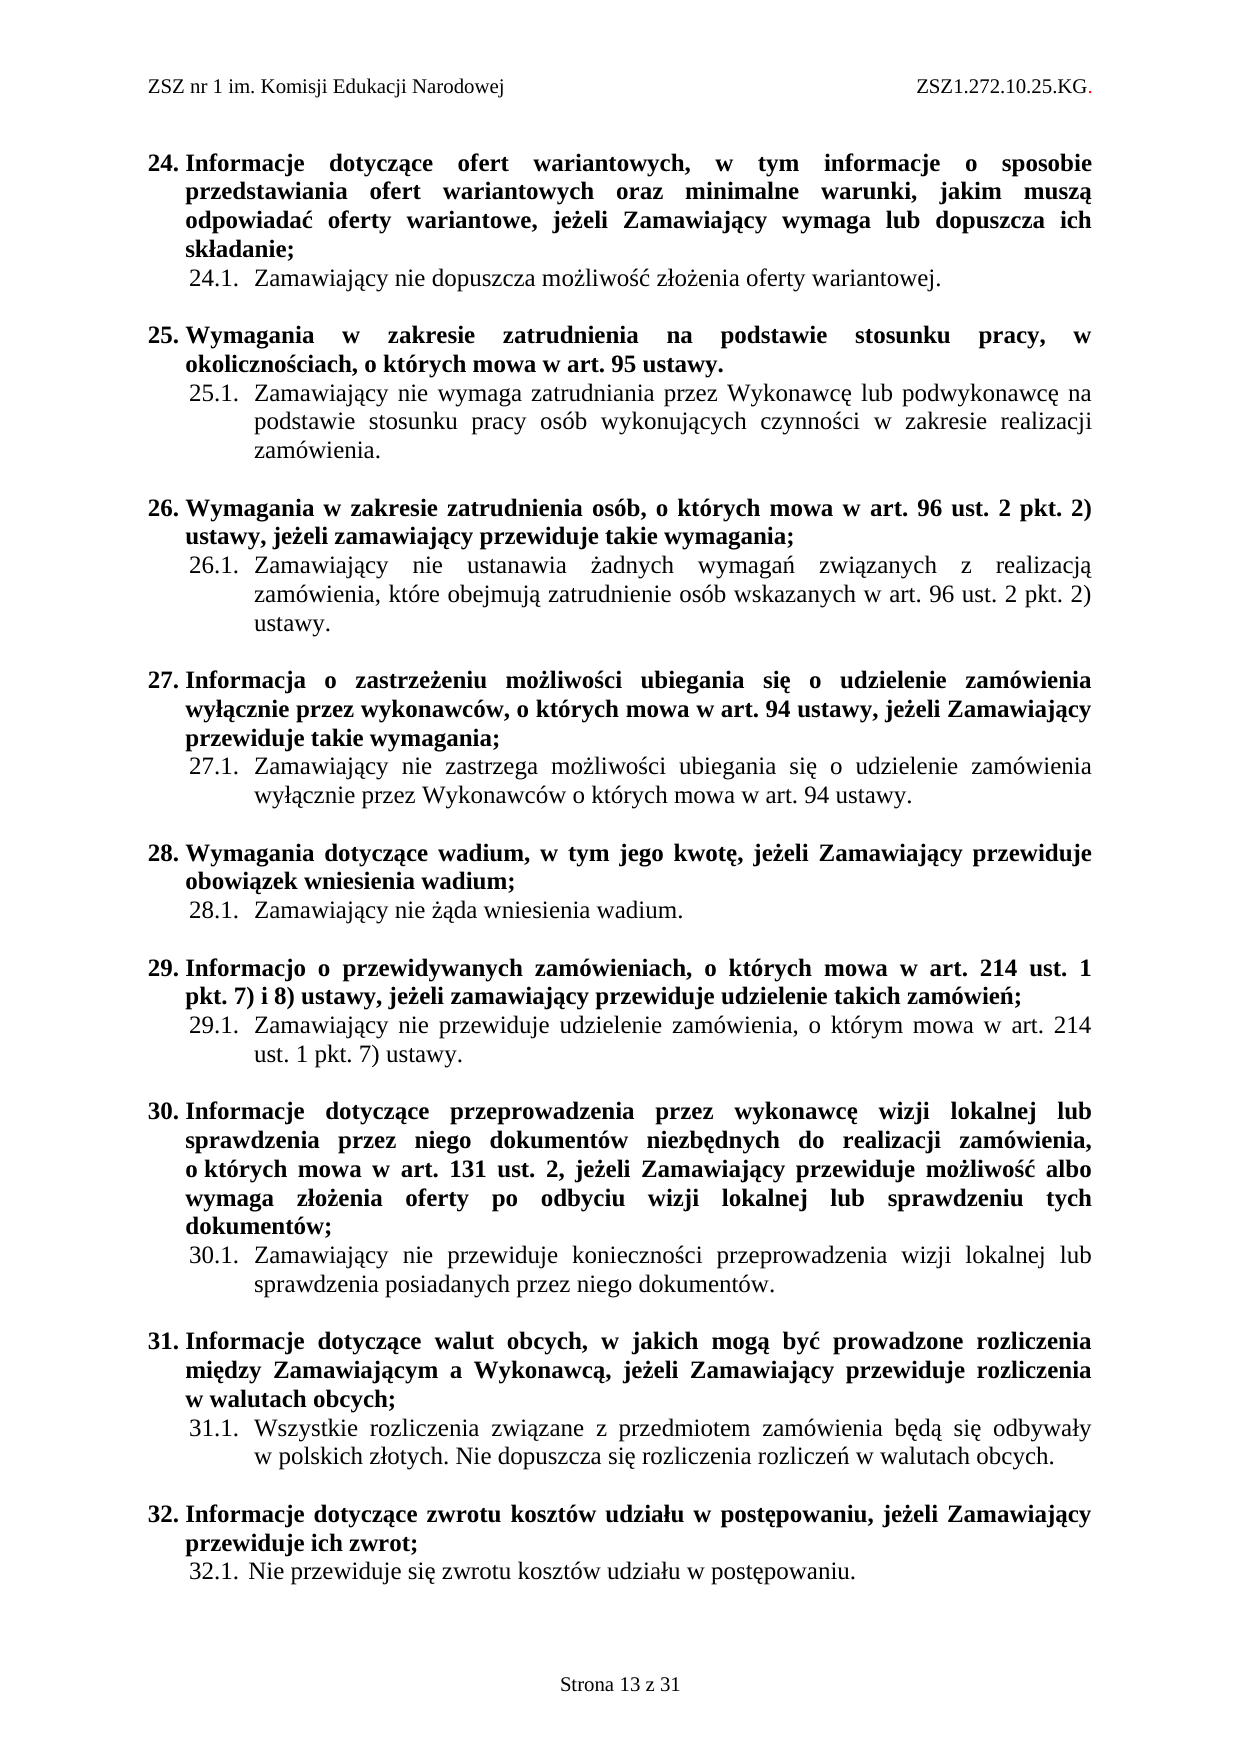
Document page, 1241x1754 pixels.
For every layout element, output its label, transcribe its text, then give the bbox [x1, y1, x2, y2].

list Nie przewiduje się zwrotu kosztów udziału w postępowaniu. [189, 1556, 1093, 1585]
list Informacja o zastrzeżeniu możliwości ubiegania się o udzielenie zamówienia wyłącznie przez wykonawców, o których mowa w art. 94 ustawy, jeżeli Zamawiający przewiduje takie wymagania; [148, 665, 1093, 751]
list Zamawiający nie przewiduje konieczności przeprowadzenia wizji lokalnej lub sprawdzenia posiadanych przez niego dokumentów. [189, 1240, 1093, 1298]
list Wszystkie rozliczenia związane z przedmiotem zamówienia będą się odbywały w polskich złotych. Nie dopuszcza się rozliczenia rozliczeń w walutach obcych. [189, 1413, 1093, 1470]
list Wymagania w zakresie zatrudnienia osób, o których mowa w art. 96 ust. 2 pkt. 2) ustawy, jeżeli zamawiający przewiduje takie wymagania; [148, 493, 1093, 550]
list Informacje dotyczące ofert wariantowych, w tym informacje o sposobie przedstawiania ofert wariantowych oraz minimalne warunki, jakim muszą odpowiadać oferty wariantowe, jeżeli Zamawiający wymaga lub dopuszcza ich składanie; [148, 148, 1093, 263]
list Zamawiający nie ustanawia żadnych wymagań związanych z realizacją zamówienia, które obejmują zatrudnienie osób wskazanych w art. 96 ust. 2 pkt. 2) ustawy. [189, 550, 1093, 636]
list Zamawiający nie przewiduje udzielenie zamówienia, o którym mowa w art. 214 ust. 1 pkt. 7) ustawy. [189, 1010, 1093, 1068]
list Informacje dotyczące walut obcych, w jakich mogą być prowadzone rozliczenia między Zamawiającym a Wykonawcą, jeżeli Zamawiający przewiduje rozliczenia w walutach obcych; [148, 1326, 1093, 1413]
list Informacje dotyczące zwrotu kosztów udziału w postępowaniu, jeżeli Zamawiający przewiduje ich zwrot; [148, 1499, 1093, 1556]
list Zamawiający nie żąda wniesienia wadium. [189, 895, 1093, 924]
list Informacjo o przewidywanych zamówieniach, o których mowa w art. 214 ust. 1 pkt. 7) i 8) ustawy, jeżeli zamawiający przewiduje udzielenie takich zamówień; [148, 953, 1093, 1010]
list Wymagania w zakresie zatrudnienia na podstawie stosunku pracy, w okolicznościach, o których mowa w art. 95 ustawy. [148, 320, 1093, 378]
list Wymagania dotyczące wadium, w tym jego kwotę, jeżeli Zamawiający przewiduje obowiązek wniesienia wadium; [148, 838, 1093, 895]
list Zamawiający nie dopuszcza możliwość złożenia oferty wariantowej. [189, 263, 1093, 291]
list Zamawiający nie zastrzega możliwości ubiegania się o udzielenie zamówienia wyłącznie przez Wykonawców o których mowa w art. 94 ustawy. [189, 751, 1093, 809]
list Zamawiający nie wymaga zatrudniania przez Wykonawcę lub podwykonawcę na podstawie stosunku pracy osób wykonujących czynności w zakresie realizacji zamówienia. [189, 378, 1093, 464]
list Informacje dotyczące przeprowadzenia przez wykonawcę wizji lokalnej lub sprawdzenia przez niego dokumentów niezbędnych do realizacji zamówienia, o których mowa w art. 131 ust. 2, jeżeli Zamawiający przewiduje możliwość albo wymaga złożenia oferty po odbyciu wizji lokalnej lub sprawdzeniu tych dokumentów; [148, 1096, 1093, 1240]
